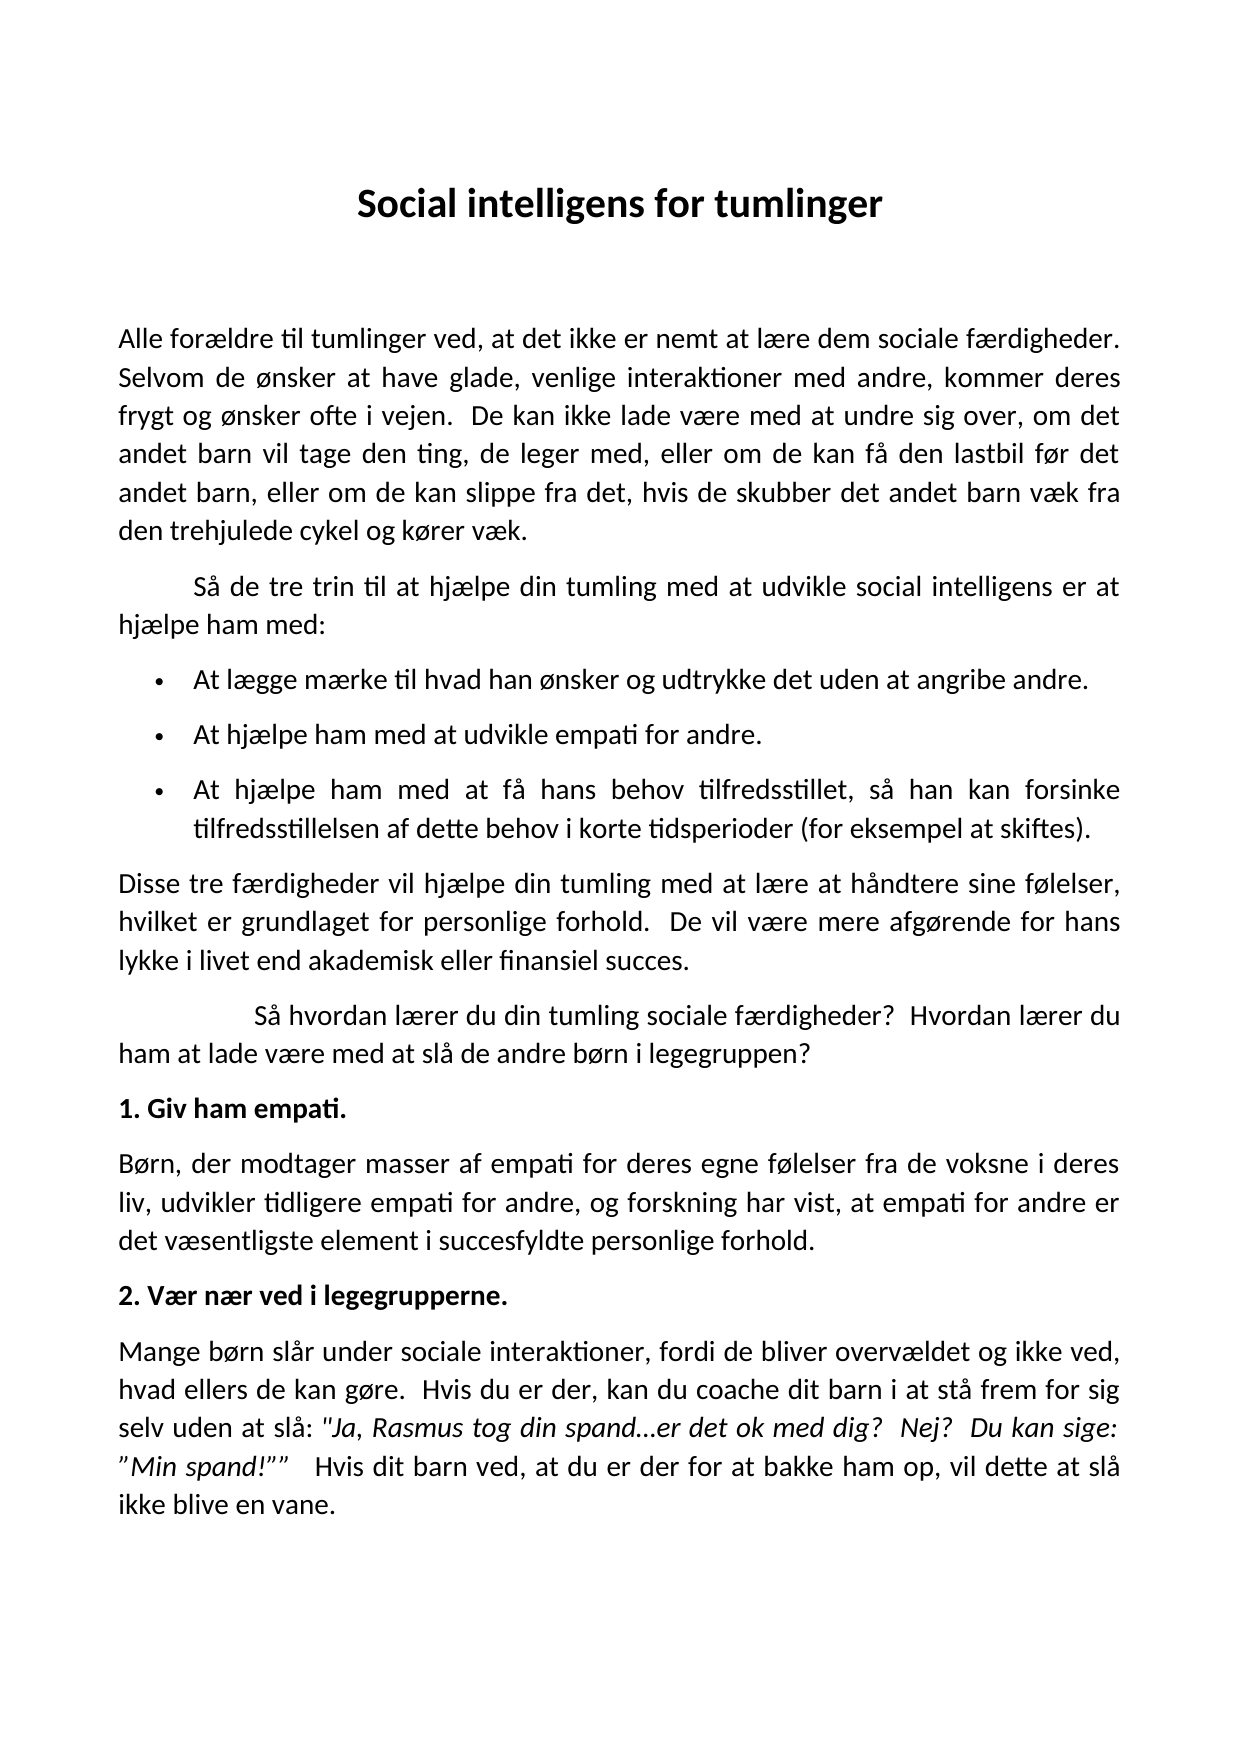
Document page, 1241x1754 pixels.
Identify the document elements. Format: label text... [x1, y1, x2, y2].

text Alle forældre til tumlinger ved, at det ikke er nemt at lære dem sociale færdigheder. Selvom de ønsker at have glade, venlige interaktioner med andre, kommer deres frygt og ønsker ofte i vejen. De kan ikke lade være med at undre sig over, om det andet barn vil tage den ting, de leger med, eller om de kan få den lastbil før det andet barn, eller om de kan slippe fra det, hvis de skubber det andet barn væk fra den trehjulede cykel og kører væk. [118, 320, 1122, 548]
list At hjælpe ham med at få hans behov tilfredsstillet, så han kan forsinke tilfredsstillelsen af dette behov i korte tidsperioder (for eksempel at skiftes). [156, 771, 1122, 845]
text 1. Giv ham empati. [118, 1090, 1122, 1126]
text Så hvordan lærer du din tumling sociale færdigheder? Hvordan lærer du ham at lade være med at slå de andre børn i legegruppen? [118, 997, 1122, 1071]
list At lægge mærke til hvad han ønsker og udtrykke det uden at angribe andre. [156, 661, 1122, 697]
text Børn, der modtager masser af empati for deres egne følelser fra de voksne i deres liv, udvikler tidligere empati for andre, og forskning har vist, at empati for andre er det væsentligste element i succesfyldte personlige forhold. [118, 1146, 1122, 1258]
text 2. Vær nær ved i legegrupperne. [118, 1277, 1122, 1313]
text Mange børn slår under sociale interaktioner, fordi de bliver overvældet og ikke ved, hvad ellers de kan gøre. Hvis du er der, kan du coache dit barn i at stå frem for sig selv uden at slå: "Ja, Rasmus tog din spand…er det ok med dig? Nej? Du kan sige: ”Min spand!”” Hvis dit barn ved, at du er der for at bakke ham op, vil dette at slå ikke blive en vane. [118, 1333, 1122, 1522]
list At hjælpe ham med at udvikle empati for andre. [156, 716, 1122, 752]
text Social intelligens for tumlinger [118, 177, 1122, 228]
text Så de tre trin til at hjælpe din tumling med at udvikle social intelligens er at hjælpe ham med: [118, 568, 1122, 642]
text Disse tre færdigheder vil hjælpe din tumling med at lære at håndtere sine følelser, hvilket er grundlaget for personlige forhold. De vil være mere afgørende for hans lykke i livet end akademisk eller finansiel succes. [118, 865, 1122, 977]
